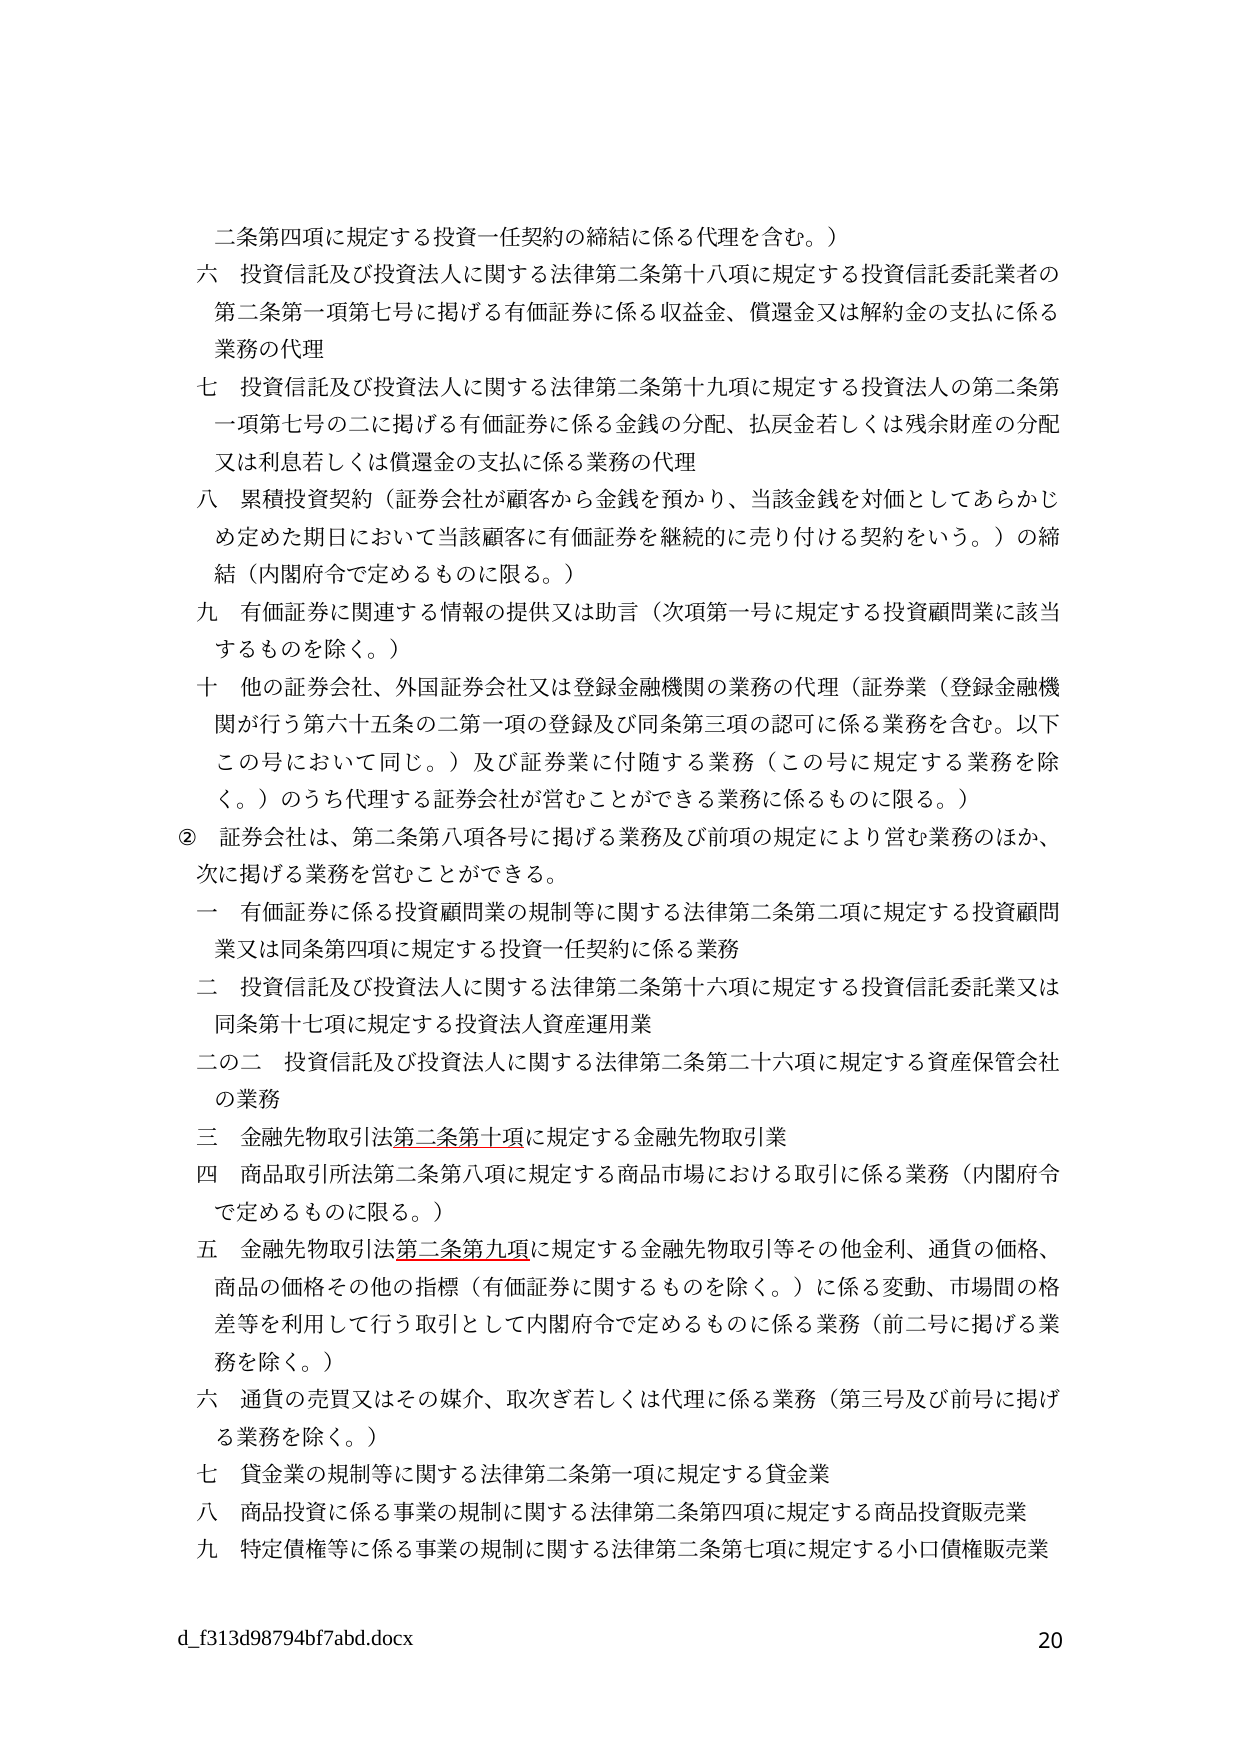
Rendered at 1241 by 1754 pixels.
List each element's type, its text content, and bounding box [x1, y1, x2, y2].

text ② 証券会社は、第二条第八項各号に掲げる業務及び前項の規定により営む業務のほか、次に掲げる業務を営むことができる。 [177, 817, 1063, 892]
text 四 商品取引所法第二条第八項に規定する商品市場における取引に係る業務（内閣府令で定めるものに限る。） [196, 1154, 1063, 1229]
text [196, 217, 1063, 254]
text 七 投資信託及び投資法人に関する法律第二条第十九項に規定する投資法人の第二条第一項第七号の二に掲げる有価証券に係る金銭の分配、払戻金若しくは残余財産の分配又は利息若しくは償還金の支払に係る業務の代理 [196, 367, 1063, 479]
text 六 通貨の売買又はその媒介、取次ぎ若しくは代理に係る業務（第三号及び前号に掲げる業務を除く。） [196, 1379, 1063, 1454]
text 七 貸金業の規制等に関する法律第二条第一項に規定する貸金業 [196, 1454, 1063, 1492]
text 十 他の証券会社、外国証券会社又は登録金融機関の業務の代理（証券業（登録金融機関が行う第六十五条の二第一項の登録及び同条第三項の認可に係る業務を含む。以下この号において同じ。）及び証券業に付随する業務（この号に規定する業務を除く。）のうち代理する証券会社が営むことができる業務に係るものに限る。） [196, 667, 1063, 817]
text 五 金融先物取引法第二条第九項に規定する金融先物取引等その他金利、通貨の価格、商品の価格その他の指標（有価証券に関するものを除く。）に係る変動、市場間の格差等を利用して行う取引として内閣府令で定めるものに係る業務（前二号に掲げる業務を除く。） [196, 1229, 1063, 1379]
text 八 累積投資契約（証券会社が顧客から金銭を預かり、当該金銭を対価としてあらかじめ定めた期日において当該顧客に有価証券を継続的に売り付ける契約をいう。）の締結（内閣府令で定めるものに限る。） [196, 479, 1063, 592]
text 六 投資信託及び投資法人に関する法律第二条第十八項に規定する投資信託委託業者の第二条第一項第七号に掲げる有価証券に係る収益金、償還金又は解約金の支払に係る業務の代理 [196, 254, 1063, 367]
text 二 投資信託及び投資法人に関する法律第二条第十六項に規定する投資信託委託業又は同条第十七項に規定する投資法人資産運用業 [196, 967, 1063, 1042]
text 一 有価証券に係る投資顧問業の規制等に関する法律第二条第二項に規定する投資顧問業又は同条第四項に規定する投資一任契約に係る業務 [196, 892, 1063, 967]
text 三 金融先物取引法第二条第十項に規定する金融先物取引業 [196, 1117, 1063, 1154]
text 二の二 投資信託及び投資法人に関する法律第二条第二十六項に規定する資産保管会社の業務 [196, 1042, 1063, 1117]
text 八 商品投資に係る事業の規制に関する法律第二条第四項に規定する商品投資販売業 [196, 1492, 1063, 1529]
text 九 有価証券に関連する情報の提供又は助言（次項第一号に規定する投資顧問業に該当するものを除く。） [196, 592, 1063, 667]
text 九 特定債権等に係る事業の規制に関する法律第二条第七項に規定する小口債権販売業 [196, 1529, 1063, 1567]
